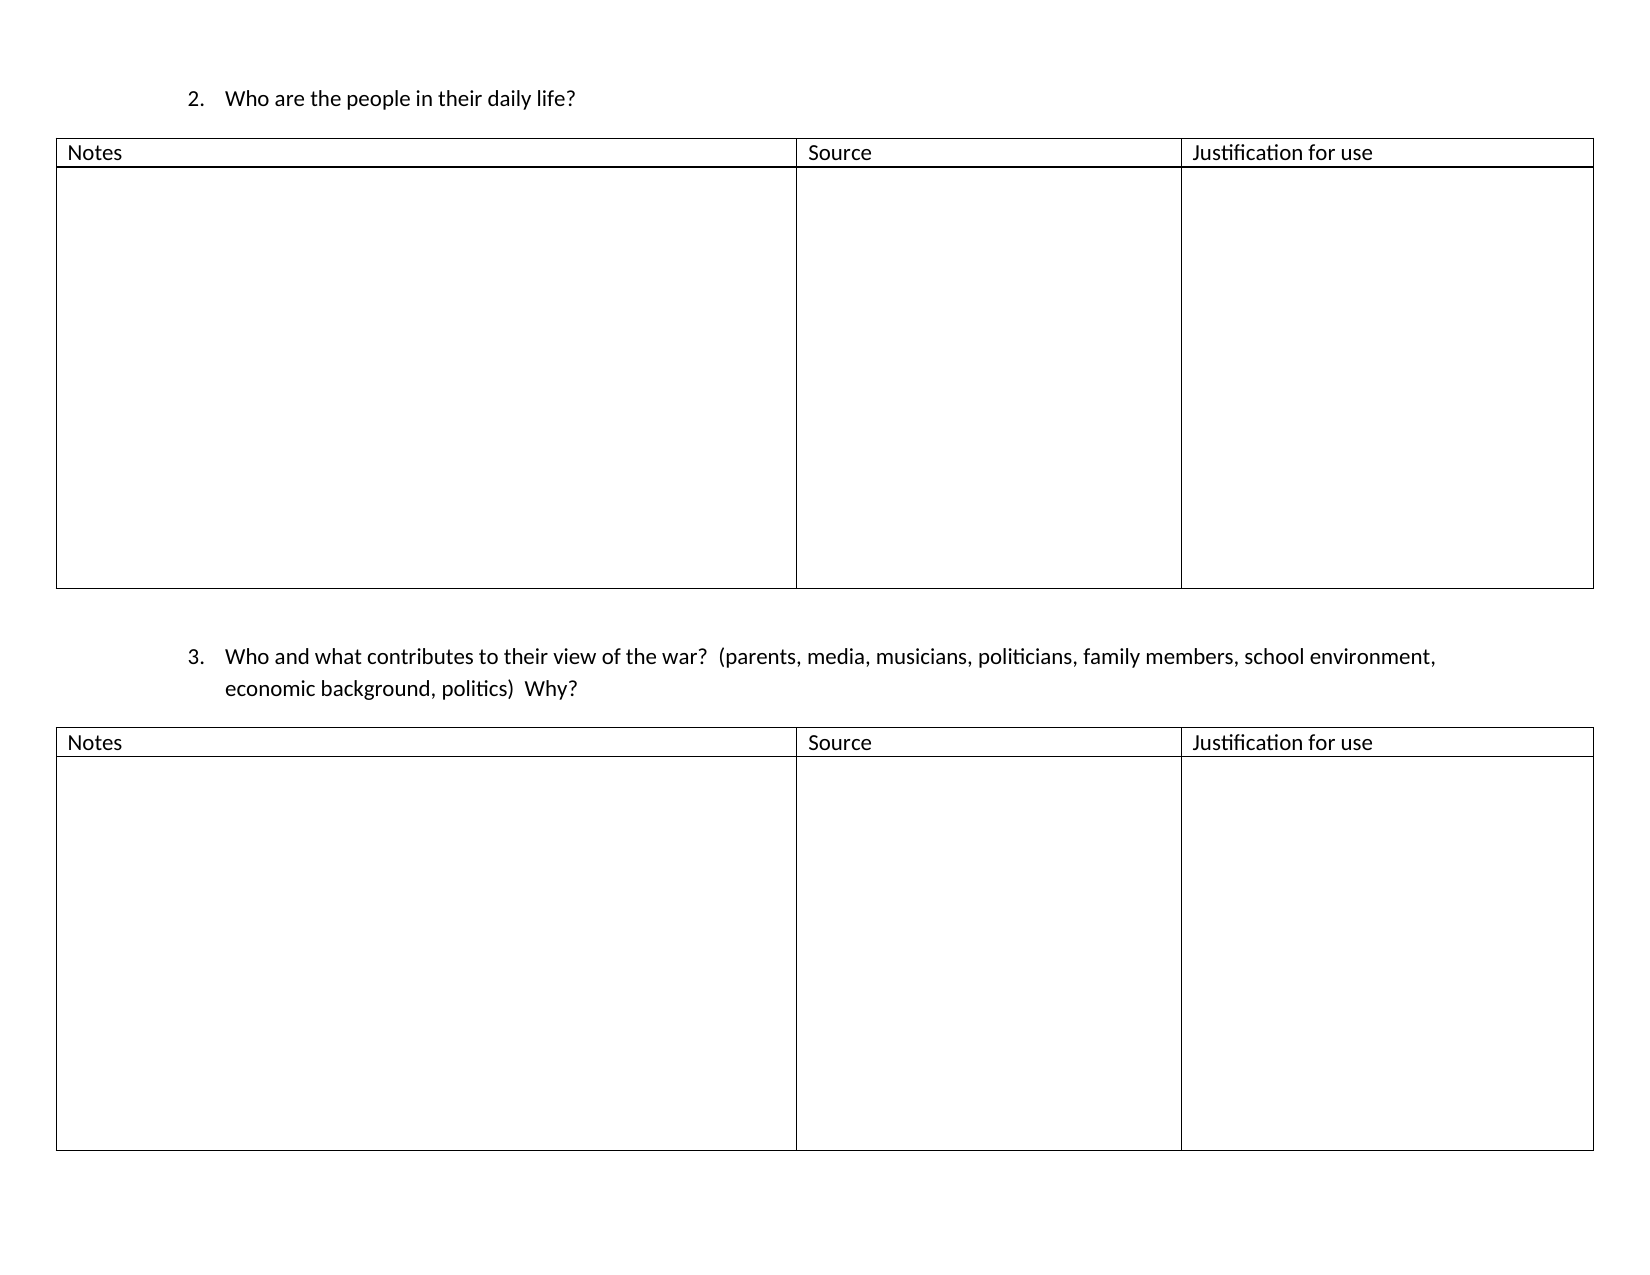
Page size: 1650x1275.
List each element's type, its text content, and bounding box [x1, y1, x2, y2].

table_cell [57, 168, 796, 588]
table_header Notes [57, 728, 796, 756]
table_cell [1182, 757, 1593, 1149]
table_cell [797, 757, 1181, 1149]
table_cell [797, 168, 1181, 588]
table_header Justification for use [1182, 728, 1593, 756]
table_header Source [797, 728, 1181, 756]
list Who and what contributes to their view of the war? (parents, media, musicians, politicians, family members, school environment, economic background, politics) Why? [187, 642, 1500, 702]
table_cell [1182, 168, 1593, 588]
table_cell [57, 757, 796, 1149]
list Who are the people in their daily life? [187, 84, 1500, 112]
table_header Source [797, 139, 1181, 166]
table_header Justification for use [1182, 139, 1593, 166]
table_header Notes [57, 139, 796, 166]
